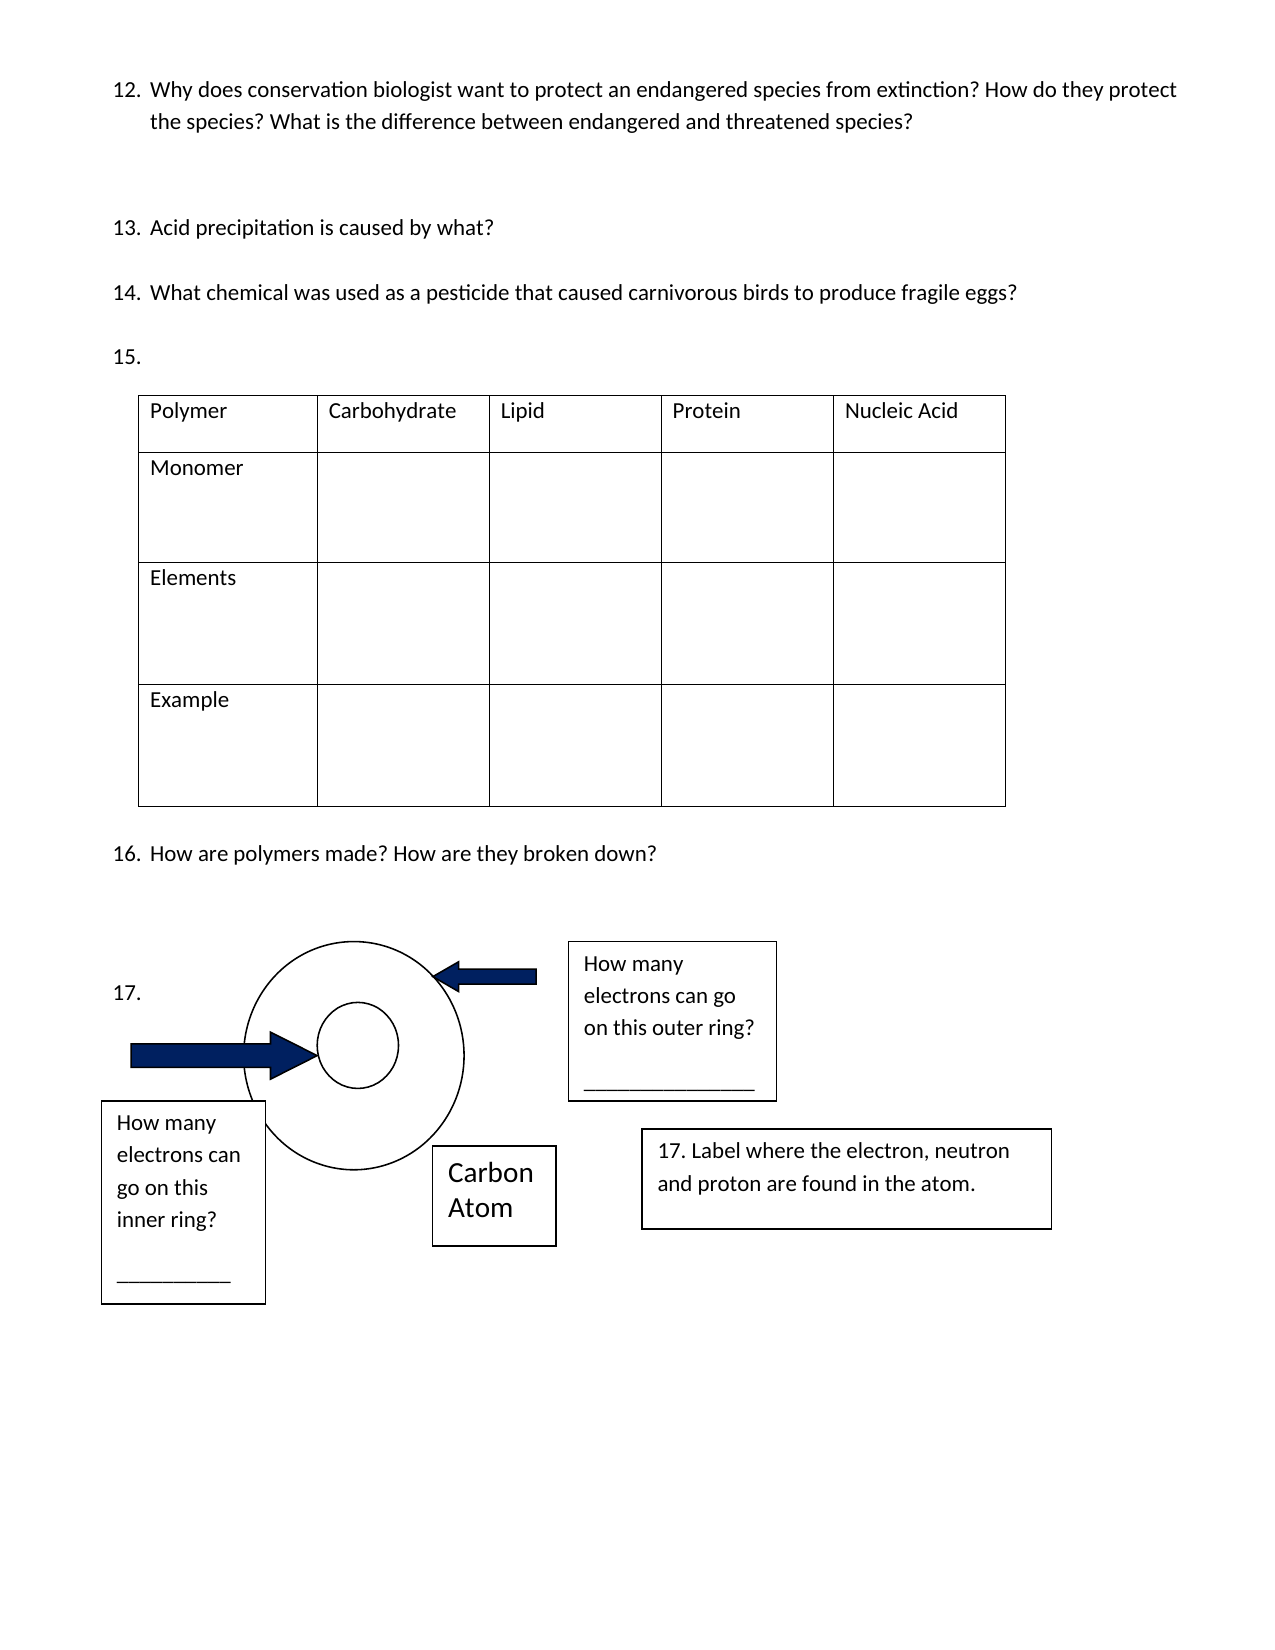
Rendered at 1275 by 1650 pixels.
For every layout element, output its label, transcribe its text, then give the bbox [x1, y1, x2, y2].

table_cell [834, 453, 1005, 562]
table_cell [318, 563, 489, 684]
table_header Carbohydrate [318, 396, 489, 452]
table_cell [318, 453, 489, 562]
table_cell [662, 685, 833, 806]
table_cell Elements [139, 563, 317, 684]
table_cell [490, 685, 661, 806]
list Why does conservation biologist want to protect an endangered species from extinction? How do they protect the species? What is the difference between endangered and threatened species? [112, 75, 1200, 135]
table_header Lipid [490, 396, 661, 452]
table_header Protein [662, 396, 833, 452]
table_cell [318, 685, 489, 806]
table_cell [490, 453, 661, 562]
list What chemical was used as a pesticide that caused carnivorous birds to produce fragile eggs? [112, 278, 1200, 306]
table_header Polymer [139, 396, 317, 452]
table_cell Example [139, 685, 317, 806]
list How are polymers made? How are they broken down? [112, 839, 1200, 867]
table_cell [662, 453, 833, 562]
table_cell [834, 563, 1005, 684]
table_cell [490, 563, 661, 684]
table_cell Monomer [139, 453, 317, 562]
table_header Nucleic Acid [834, 396, 1005, 452]
list Acid precipitation is caused by what? [112, 213, 1200, 241]
table_cell [834, 685, 1005, 806]
table_cell [662, 563, 833, 684]
